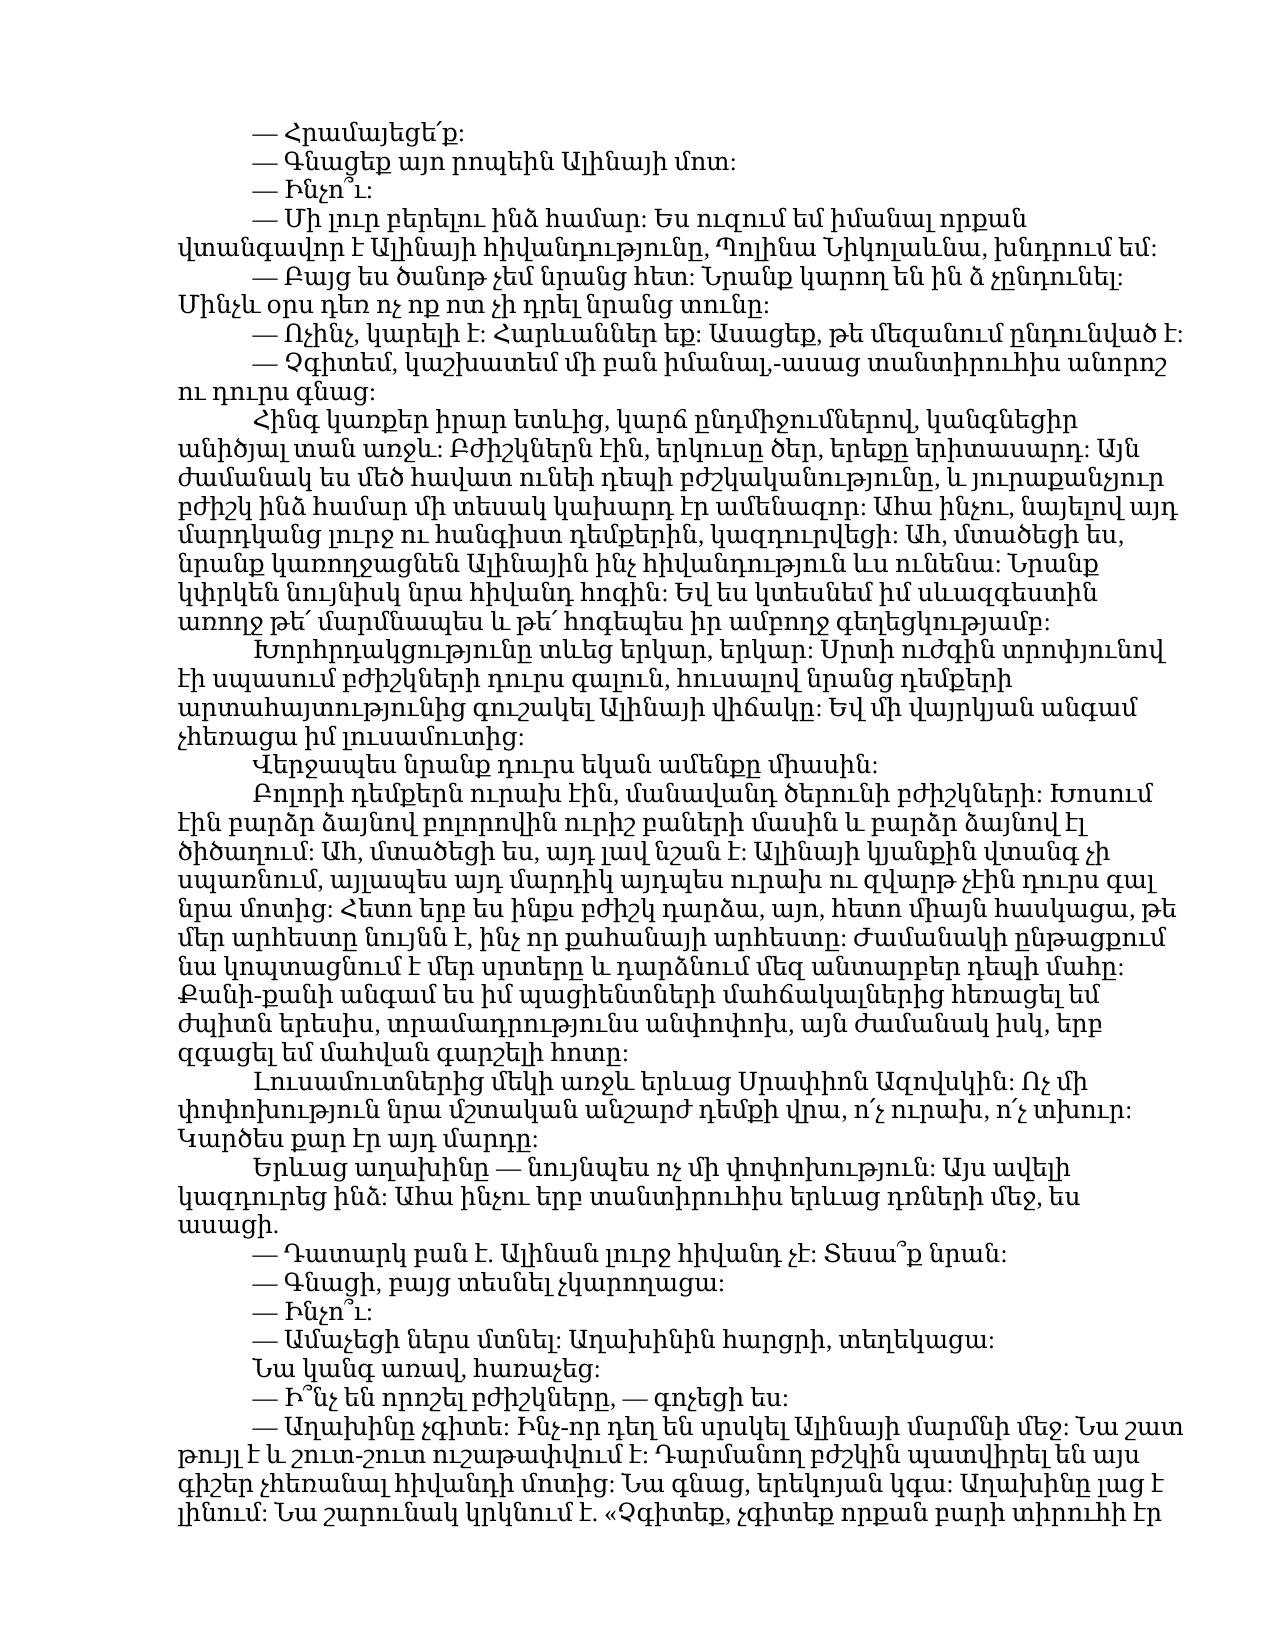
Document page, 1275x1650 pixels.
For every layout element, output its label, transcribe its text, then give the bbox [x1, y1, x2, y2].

text — Գնացեք այո րոպեին Ալինայի մոտ: [177, 147, 1186, 176]
text Վերջապես նրանք դուրս եկան ամենքը միասին: [177, 751, 1186, 779]
text Լուսամուտներից մեկի առջև երևաց Սրափիոն Ազովսկին: Ոչ մի փոփոխություն նրա մշտական անշարժ դեմքի վրա, ո՛չ ուրախ, ո՛չ տխուր: Կարծես քար էր այդ մարդը: [177, 1067, 1186, 1153]
text — Ինչո՞ւ: [177, 176, 1186, 204]
text — Դատարկ բան է. Ալինան լուրջ հիվանդ չէ: Տեսա՞ք նրան: [177, 1239, 1186, 1268]
text — Ի՞նչ են որոշել բժիշկները, — գոչեցի ես: [177, 1383, 1186, 1412]
text — Հրամայեցե՛ք: [177, 118, 1186, 147]
text — Ամաչեցի ներս մտնել: Աղախինին հարցրի, տեղեկացա: [177, 1326, 1186, 1354]
text Հինգ կառքեր իրար ետևից, կարճ ընդմիջումներով, կանգնեցիր անիծյալ տան առջև: Բժիշկներն էին, երկուսը ծեր, երեքը երիտասարդ: Այն ժամանակ ես մեծ հավատ ունեի դեպի բժշկականությունը, և յուրաքանչյուր բժիշկ ինձ համար մի տեսակ կախարդ էր ամենազոր: Ահա ինչու, նայելով այդ մարդկանց լուրջ ու հանգիստ դեմքերին, կազդուրվեցի: Ահ, մտածեցի ես, նրանք կառողջացնեն Ալինային ինչ հիվանդություն ևս ունենա: Նրանք կփրկեն նույնիսկ նրա հիվանդ հոգին: Եվ ես կտեսնեմ իմ սևազգեստին առողջ թե՛ մարմնապես և թե՛ հոգեպես իր ամբողջ գեղեցկությամբ: [177, 406, 1186, 636]
text Խորհրդակցությունը տևեց երկար, երկար: Սրտի ուժգին տրոփյունով էի սպասում բժիշկների դուրս գալուն, հուսալով նրանց դեմքերի արտահայտությունից գուշակել Ալինայի վիճակը: Եվ մի վայրկյան անգամ չհեռացա իմ լուսամուտից: [177, 636, 1186, 751]
text — Չգիտեմ, կաշխատեմ մի բան իմանալ,-ասաց տանտիրուհիս անորոշ ու դուրս գնաց: [177, 348, 1186, 406]
text — Մի լուր բերելու ինձ համար: Ես ուզում եմ իմանալ որքան վտանգավոր է Ալինայի հիվանդությունը, Պոլինա Նիկոլաևնա, խնդրում եմ: [177, 204, 1186, 262]
text Երևաց աղախինը — նույնպես ոչ մի փոփոխություն: Այս ավելի կազդուրեց ինձ: Ահա ինչու երբ տանտիրուհիս երևաց դռների մեջ, ես ասացի. [177, 1153, 1186, 1239]
text — Ինչո՞ւ: [177, 1297, 1186, 1326]
text Բոլորի դեմքերն ուրախ էին, մանավանդ ծերունի բժիշկների: Խոսում էին բարձր ձայնով բոլորովին ուրիշ բաների մասին և բարձր ձայնով էլ ծիծաղում: Ահ, մտածեցի ես, այդ լավ նշան է: Ալինայի կյանքին վտանգ չի սպառնում, այլապես այդ մարդիկ այդպես ուրախ ու զվարթ չէին դուրս գալ նրա մոտից: Հետո երբ ես ինքս բժիշկ դարձա, այո, հետո միայն հասկացա, թե մեր արհեստը նույնն է, ինչ որ քահանայի արհեստը: Ժամանակի ընթացքում նա կոպտացնում է մեր սրտերը և դարձնում մեզ անտարբեր դեպի մահը: Քանի-քանի անգամ ես իմ պացիենտների մահճակալներից հեռացել եմ ժպիտն երեսիս, տրամադրությունս անփոփոխ, այն ժամանակ իսկ, երբ զգացել եմ մահվան գարշելի հոտը: [177, 779, 1186, 1067]
text Նա կանգ առավ, հառաչեց: [177, 1354, 1186, 1383]
text — Գնացի, բայց տեսնել չկարողացա: [177, 1268, 1186, 1297]
text — Բայց ես ծանոթ չեմ նրանց հետ: Նրանք կարող են ին ձ չընդունել: Մինչև օրս դեռ ոչ ոք ոտ չի դրել նրանց տունը: [177, 262, 1186, 319]
text — Ոչինչ, կարելի է: Հարևաններ եք: Ասացեք, թե մեզանում ընդունված է: [177, 319, 1186, 348]
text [177, 1412, 1186, 1527]
